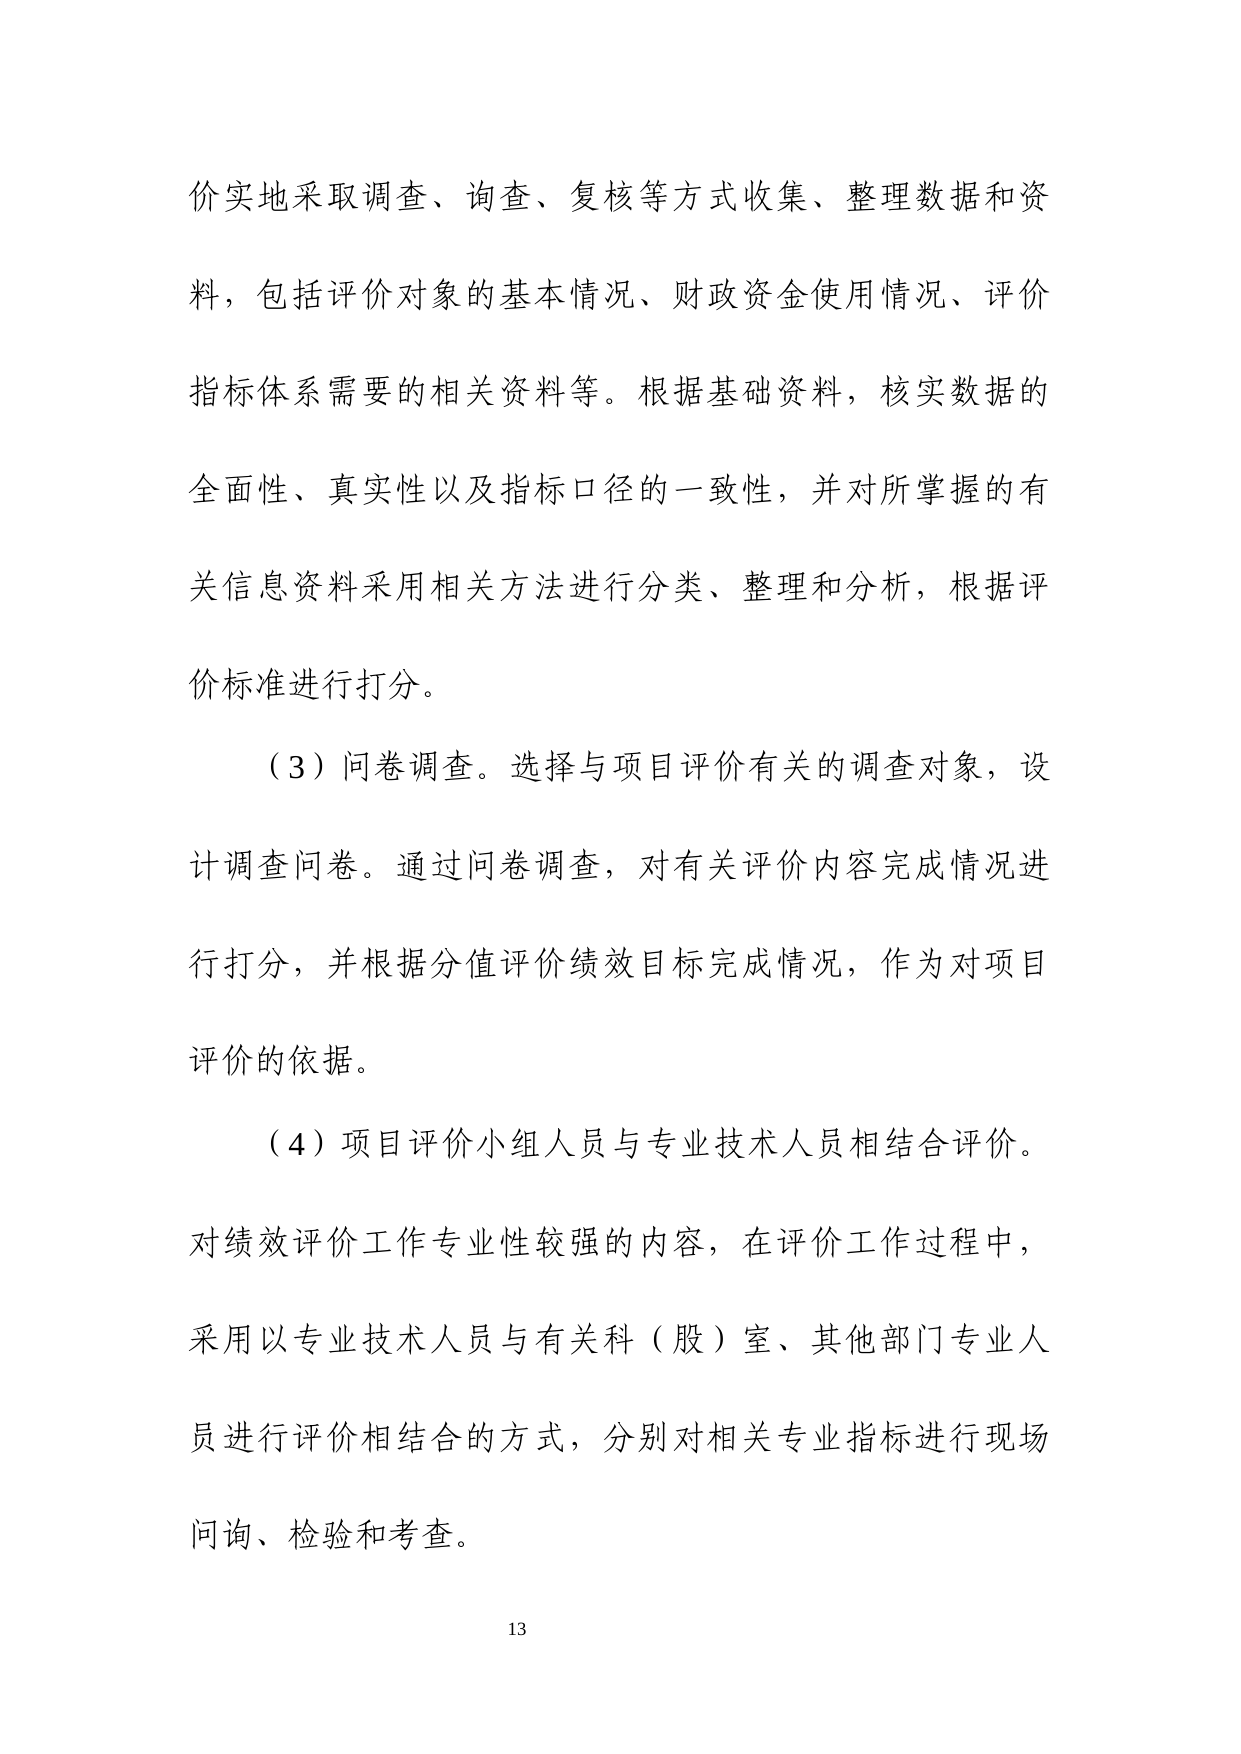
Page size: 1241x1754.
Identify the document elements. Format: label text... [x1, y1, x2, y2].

text （3）问卷调查。选择与项目评价有关的调查对象，设计调查问卷。通过问卷调查，对有关评价内容完成情况进行打分，并根据分值评价绩效目标完成情况，作为对项目评价的依据。 [187, 733, 1053, 1091]
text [187, 162, 1053, 714]
text （4）项目评价小组人员与专业技术人员相结合评价。对绩效评价工作专业性较强的内容，在评价工作过程中，采用以专业技术人员与有关科（股）室、其他部门专业人员进行评价相结合的方式，分别对相关专业指标进行现场问询、检验和考查。 [187, 1110, 1053, 1565]
